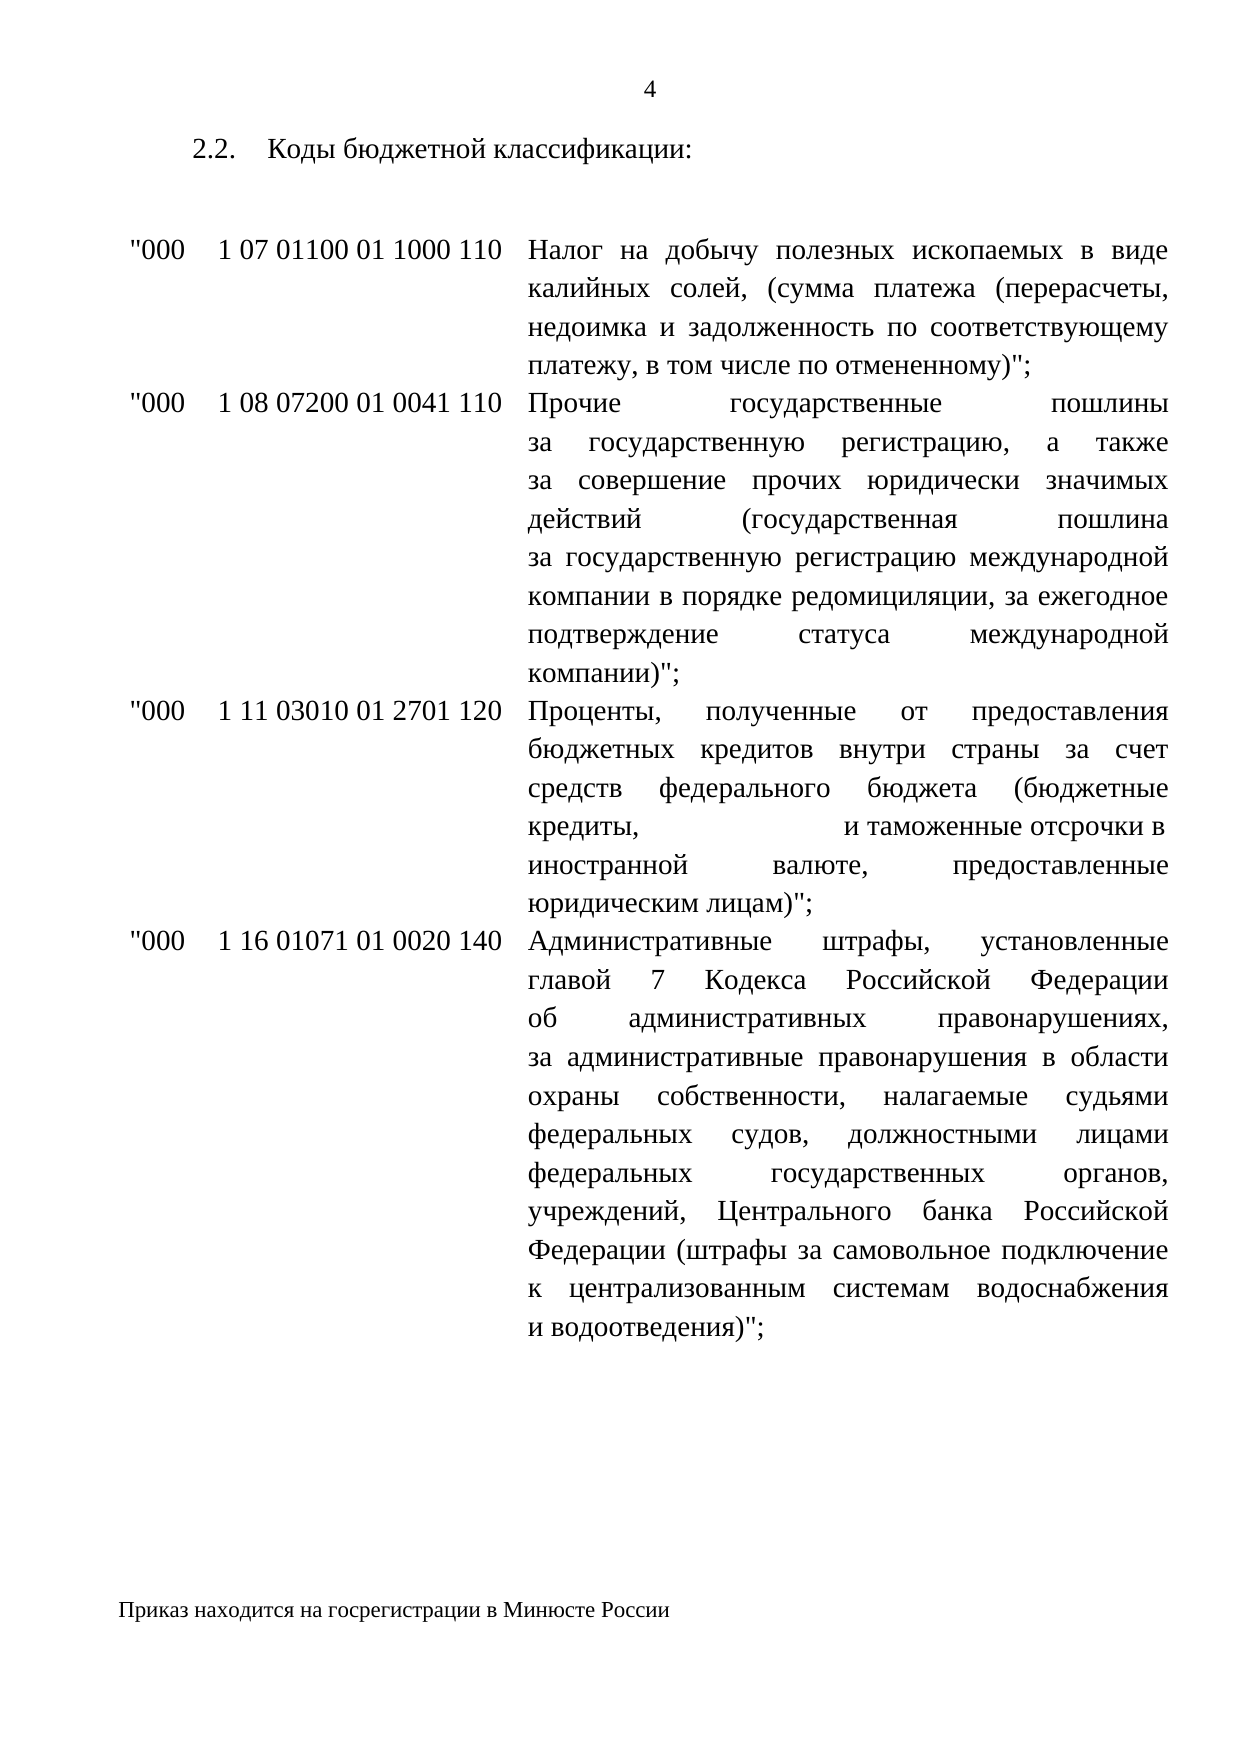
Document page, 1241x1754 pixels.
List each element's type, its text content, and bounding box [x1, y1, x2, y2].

table_header 1 07 01100 01 1000 110 [206, 232, 516, 385]
table_header "000 [118, 232, 206, 385]
table_cell 1 11 03010 01 2701 120 [206, 693, 516, 923]
list Коды бюджетной классификации: [192, 131, 1181, 165]
table_header Налог на добычу полезных ископаемых в виде калийных солей, (сумма платежа (перерасчеты, недоимка и задолженность по соответствующему платежу, в том числе по отмененному)"; [516, 232, 1180, 385]
table_cell "000 [118, 924, 206, 1347]
table_cell "000 [118, 385, 206, 693]
table_cell Проценты, полученные от предоставления бюджетных кредитов внутри страны за счет средств федерального бюджета (бюджетные кредиты, и таможенные отсрочки в иностранной валюте, предоставленные юридическим лицам)"; [516, 693, 1180, 923]
table_cell Прочие государственные пошлины за государственную регистрацию, а также за совершение прочих юридически значимых действий (государственная пошлина за государственную регистрацию международной компании в порядке редомициляции, за ежегодное подтверждение статуса международной компании)"; [516, 385, 1180, 693]
table_cell 1 16 01071 01 0020 140 [206, 924, 516, 1347]
table_cell 1 08 07200 01 0041 110 [206, 385, 516, 693]
table_cell "000 [118, 693, 206, 923]
table_cell Административные штрафы, установленные главой 7 Кодекса Российской Федерации об административных правонарушениях, за административные правонарушения в области охраны собственности, налагаемые судьями федеральных судов, должностными лицами федеральных государственных органов, учреждений, Центрального банка Российской Федерации (штрафы за самовольное подключение к централизованным системам водоснабжения и водоотведения)"; [516, 924, 1180, 1347]
